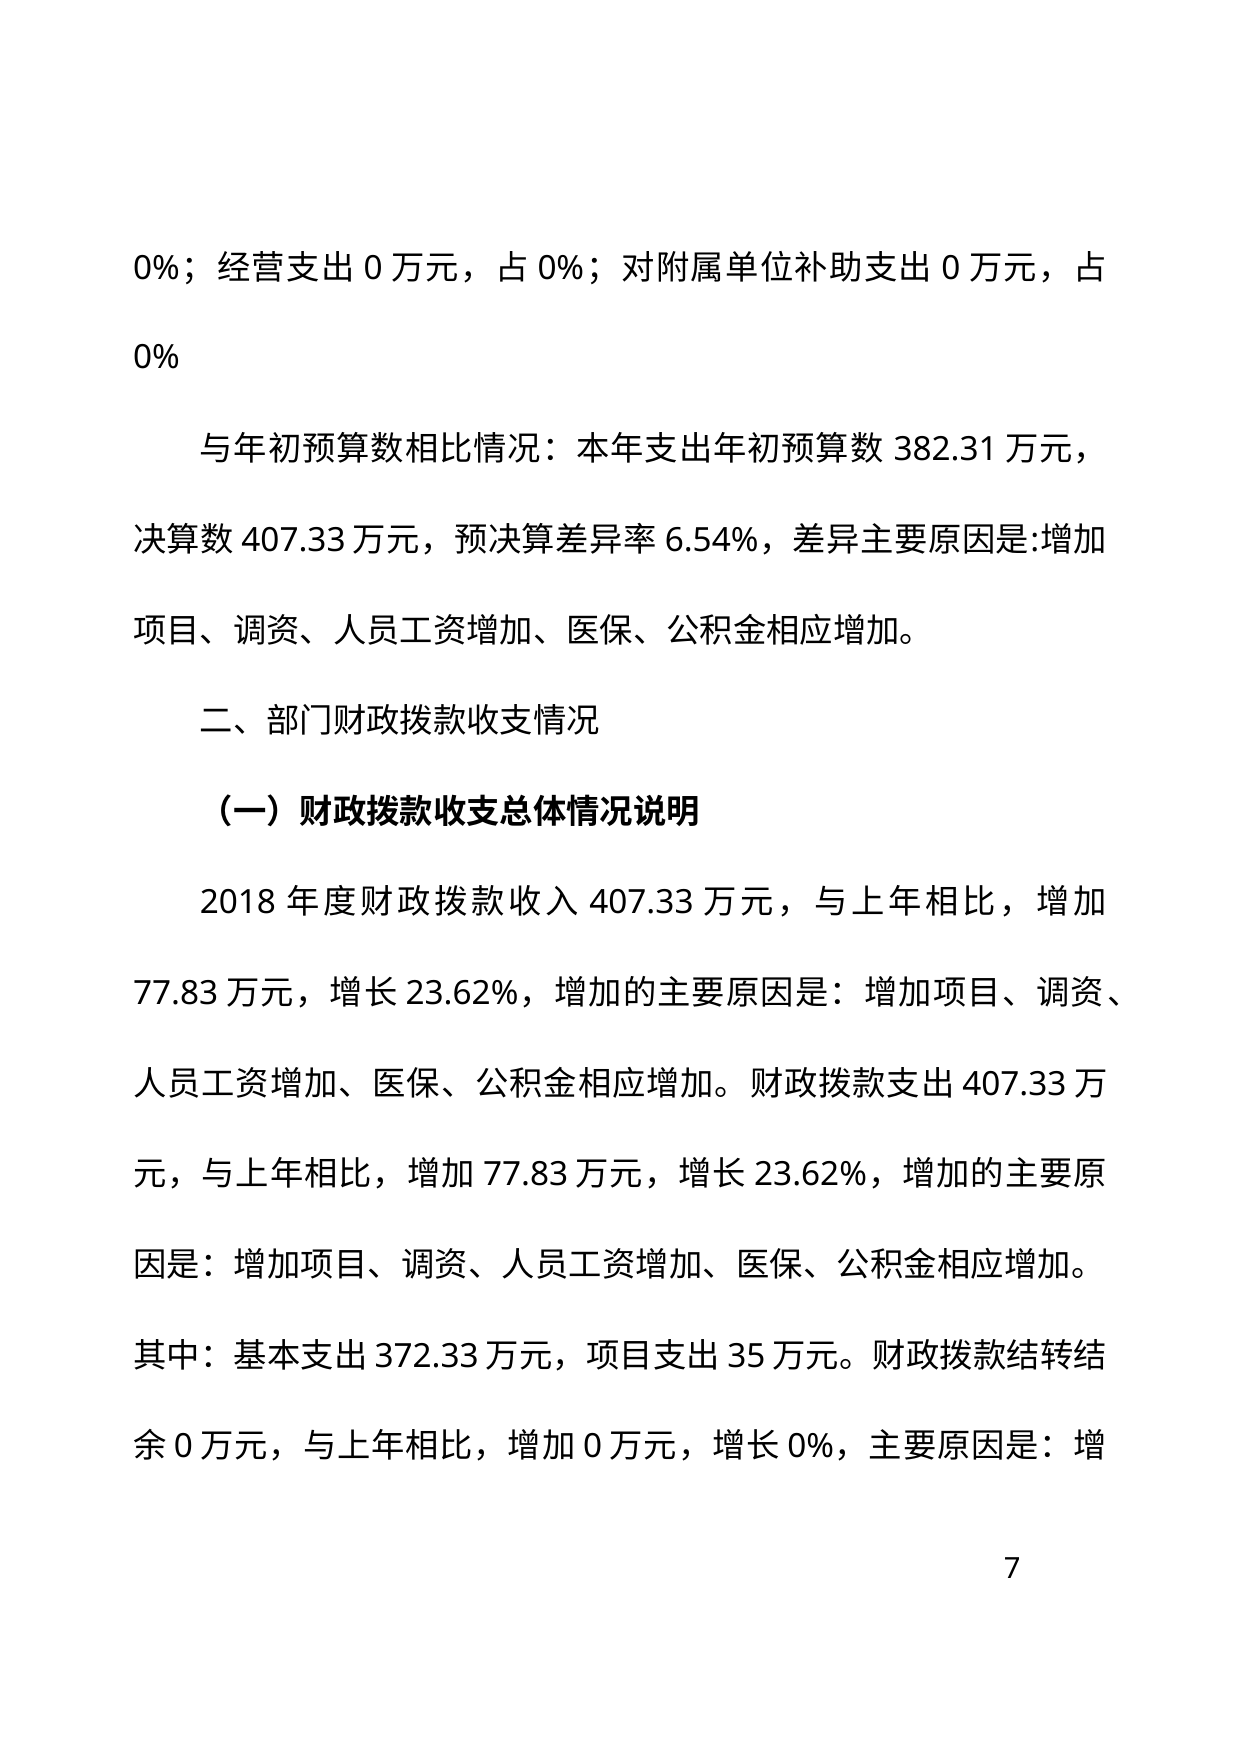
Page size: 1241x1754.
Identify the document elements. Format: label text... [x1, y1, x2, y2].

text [133, 220, 1107, 401]
text （一）财政拨款收支总体情况说明 [133, 764, 1107, 854]
text 二、部门财政拨款收支情况 [133, 673, 1107, 764]
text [133, 854, 1107, 1489]
text 与年初预算数相比情况：本年支出年初预算数382.31万元，决算数407.33万元，预决算差异率6.54%，差异主要原因是:增加项目、调资、人员工资增加、医保、公积金相应增加。 [133, 401, 1107, 673]
